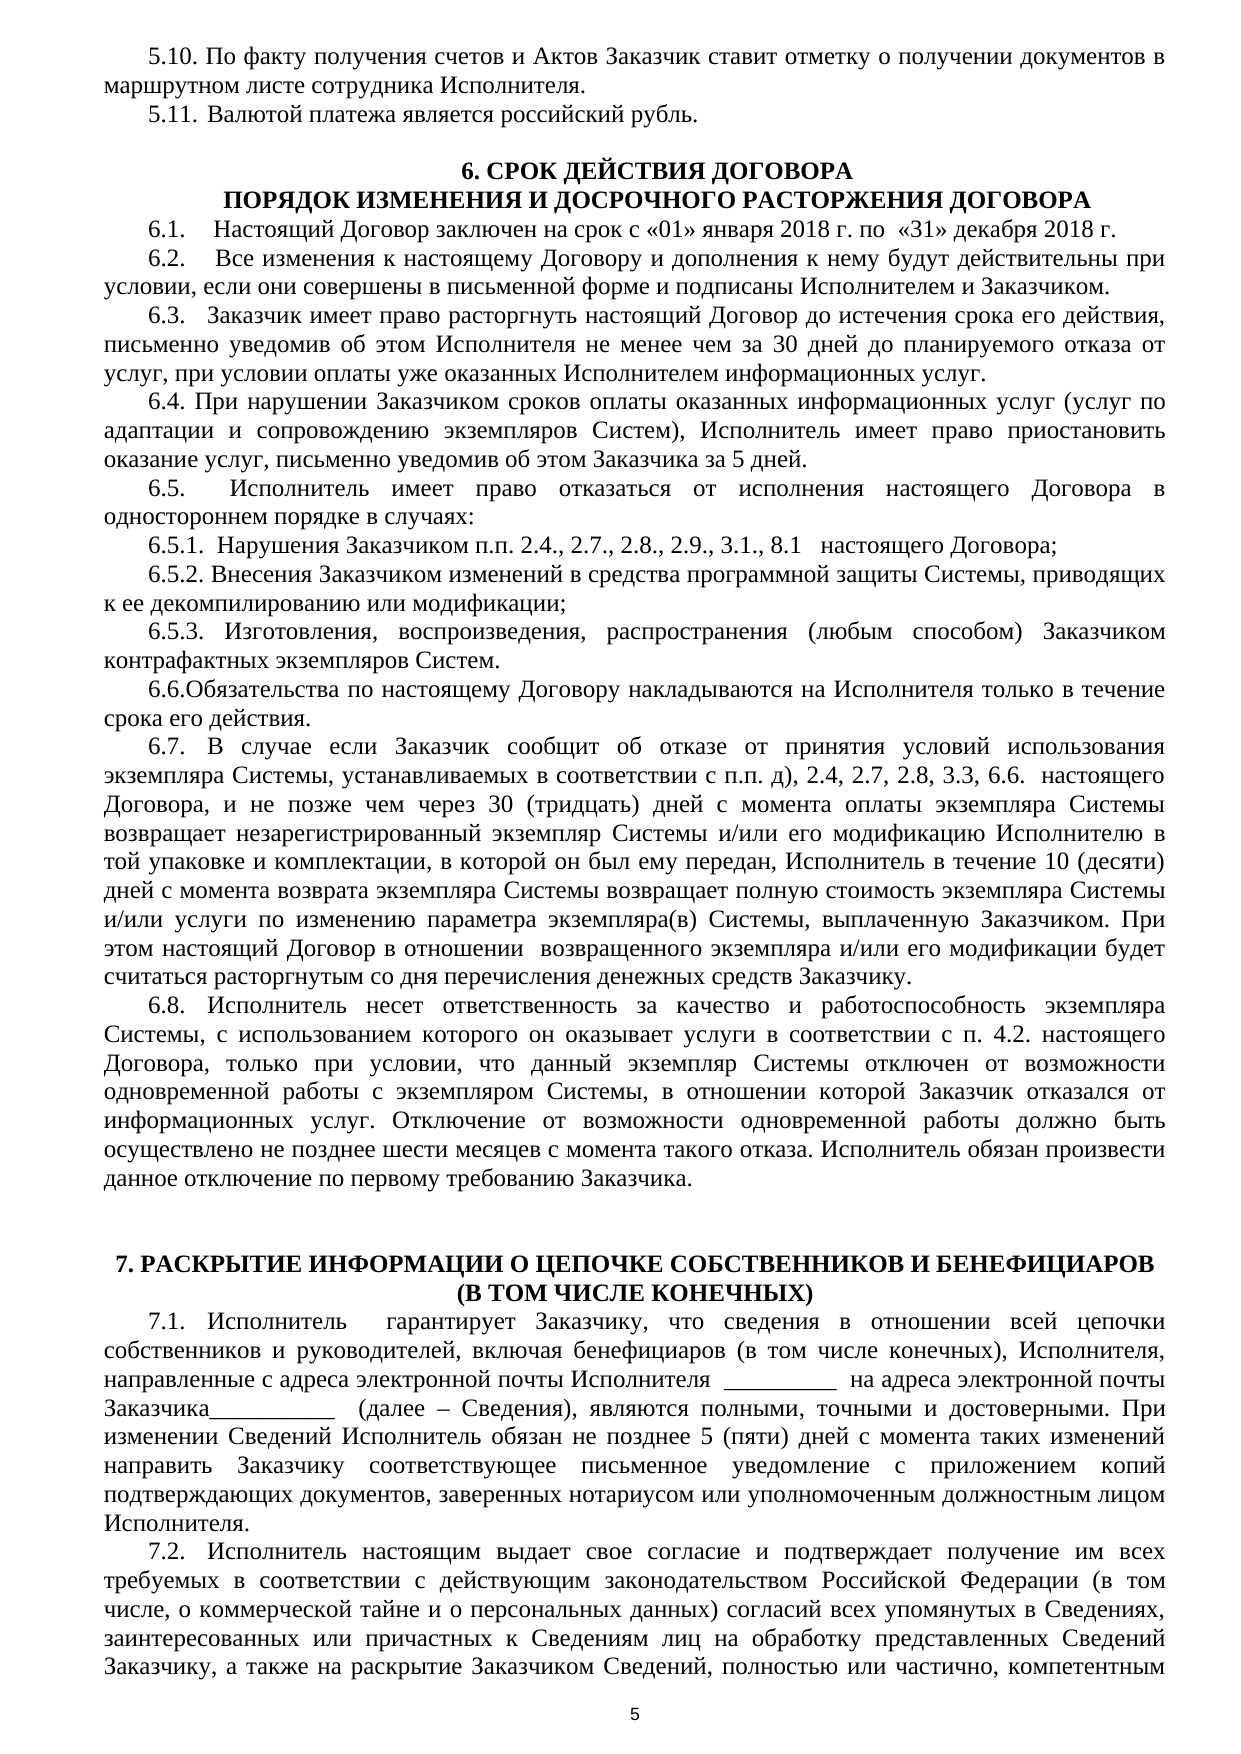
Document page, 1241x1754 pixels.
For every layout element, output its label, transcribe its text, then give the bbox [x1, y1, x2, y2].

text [103, 1536, 1167, 1680]
text 6. СРОК ДЕЙСТВИЯ ДОГОВОРА [103, 156, 1167, 185]
text 7.1. Исполнитель гарантирует Заказчику, что сведения в отношении всей цепочки собственников и руководителей, включая бенефициаров (в том числе конечных), Исполнителя, направленные с адреса электронной почты Исполнителя _________ на адреса электронной почты Заказчика__________ (далее – Сведения), являются полными, точными и достоверными. При изменении Сведений Исполнитель обязан не позднее 5 (пяти) дней с момента таких изменений направить Заказчику соответствующее письменное уведомление с приложением копий подтверждающих документов, заверенных нотариусом или уполномоченным должностным лицом Исполнителя. [103, 1306, 1167, 1536]
list Настоящий Договор заключен на срок с «01» января 2018 г. по «31» декабря 2018 г. [103, 214, 1167, 243]
text 6.5.1. Нарушения Заказчиком п.п. 2.4., 2.7., 2.8., 2.9., 3.1., 8.1 настоящего Договора; [103, 530, 1167, 559]
text 6.5.3. Изготовления, воспроизведения, распространения (любым способом) Заказчиком контрафактных экземпляров Систем. [103, 616, 1167, 674]
text 5.10. По факту получения счетов и Актов Заказчик ставит отметку о получении документов в маршрутном листе сотрудника Исполнителя. [103, 41, 1167, 99]
list Исполнитель несет ответственность за качество и работоспособность экземпляра Системы, с использованием которого он оказывает услуги в соответствии с п. 4.2. настоящего Договора, только при условии, что данный экземпляр Системы отключен от возможности одновременной работы с экземпляром Системы, в отношении которой Заказчик отказался от информационных услуг. Отключение от возможности одновременной работы должно быть осуществлено не позднее шести месяцев с момента такого отказа. Исполнитель обязан произвести данное отключение по первому требованию Заказчика. [103, 990, 1167, 1191]
list Все изменения к настоящему Договору и дополнения к нему будут действительны при условии, если они совершены в письменной форме и подписаны Исполнителем и Заказчиком. [103, 243, 1167, 300]
text 6.6.Обязательства по настоящему Договору накладываются на Исполнителя только в течение срока его действия. [103, 674, 1167, 731]
list В случае если Заказчик сообщит об отказе от принятия условий использования экземпляра Системы, устанавливаемых в соответствии с п.п. д), 2.4, 2.7, 2.8, 3.3, 6.6. настоящего Договора, и не позже чем через 30 (тридцать) дней с момента оплаты экземпляра Системы возвращает незарегистрированный экземпляр Системы и/или его модификацию Исполнителю в той упаковке и комплектации, в которой он был ему передан, Исполнитель в течение 10 (десяти) дней с момента возврата экземпляра Системы возвращает полную стоимость экземпляра Системы и/или услуги по изменению параметра экземпляра(в) Системы, выплаченную Заказчиком. При этом настоящий Договор в отношении возвращенного экземпляра и/или его модификации будет считаться расторгнутым со дня перечисления денежных средств Заказчику. [103, 731, 1167, 990]
list Валютой платежа является российский рубль. [103, 99, 1167, 128]
text ПОРЯДОК ИЗМЕНЕНИЯ И ДОСРОЧНОГО РАСТОРЖЕНИЯ ДОГОВОРА [103, 185, 1167, 214]
text 6.5.2. Внесения Заказчиком изменений в средства программной защиты Системы, приводящих к ее декомпилированию или модификации; [103, 559, 1167, 616]
list Заказчик имеет право расторгнуть настоящий Договор до истечения срока его действия, письменно уведомив об этом Исполнителя не менее чем за 30 дней до планируемого отказа от услуг, при условии оплаты уже оказанных Исполнителем информационных услуг. [103, 300, 1167, 386]
text 6.4. При нарушении Заказчиком сроков оплаты оказанных информационных услуг (услуг по адаптации и сопровождению экземпляров Систем), Исполнитель имеет право приостановить оказание услуг, письменно уведомив об этом Заказчика за 5 дней. [103, 386, 1167, 473]
text 6.5. Исполнитель имеет право отказаться от исполнения настоящего Договора в одностороннем порядке в случаях: [103, 473, 1167, 530]
text 7. РАСКРЫТИЕ ИНФОРМАЦИИ О ЦЕПОЧКЕ СОБСТВЕННИКОВ И БЕНЕФИЦИАРОВ (В ТОМ ЧИСЛЕ КОНЕЧНЫХ) [103, 1249, 1167, 1306]
